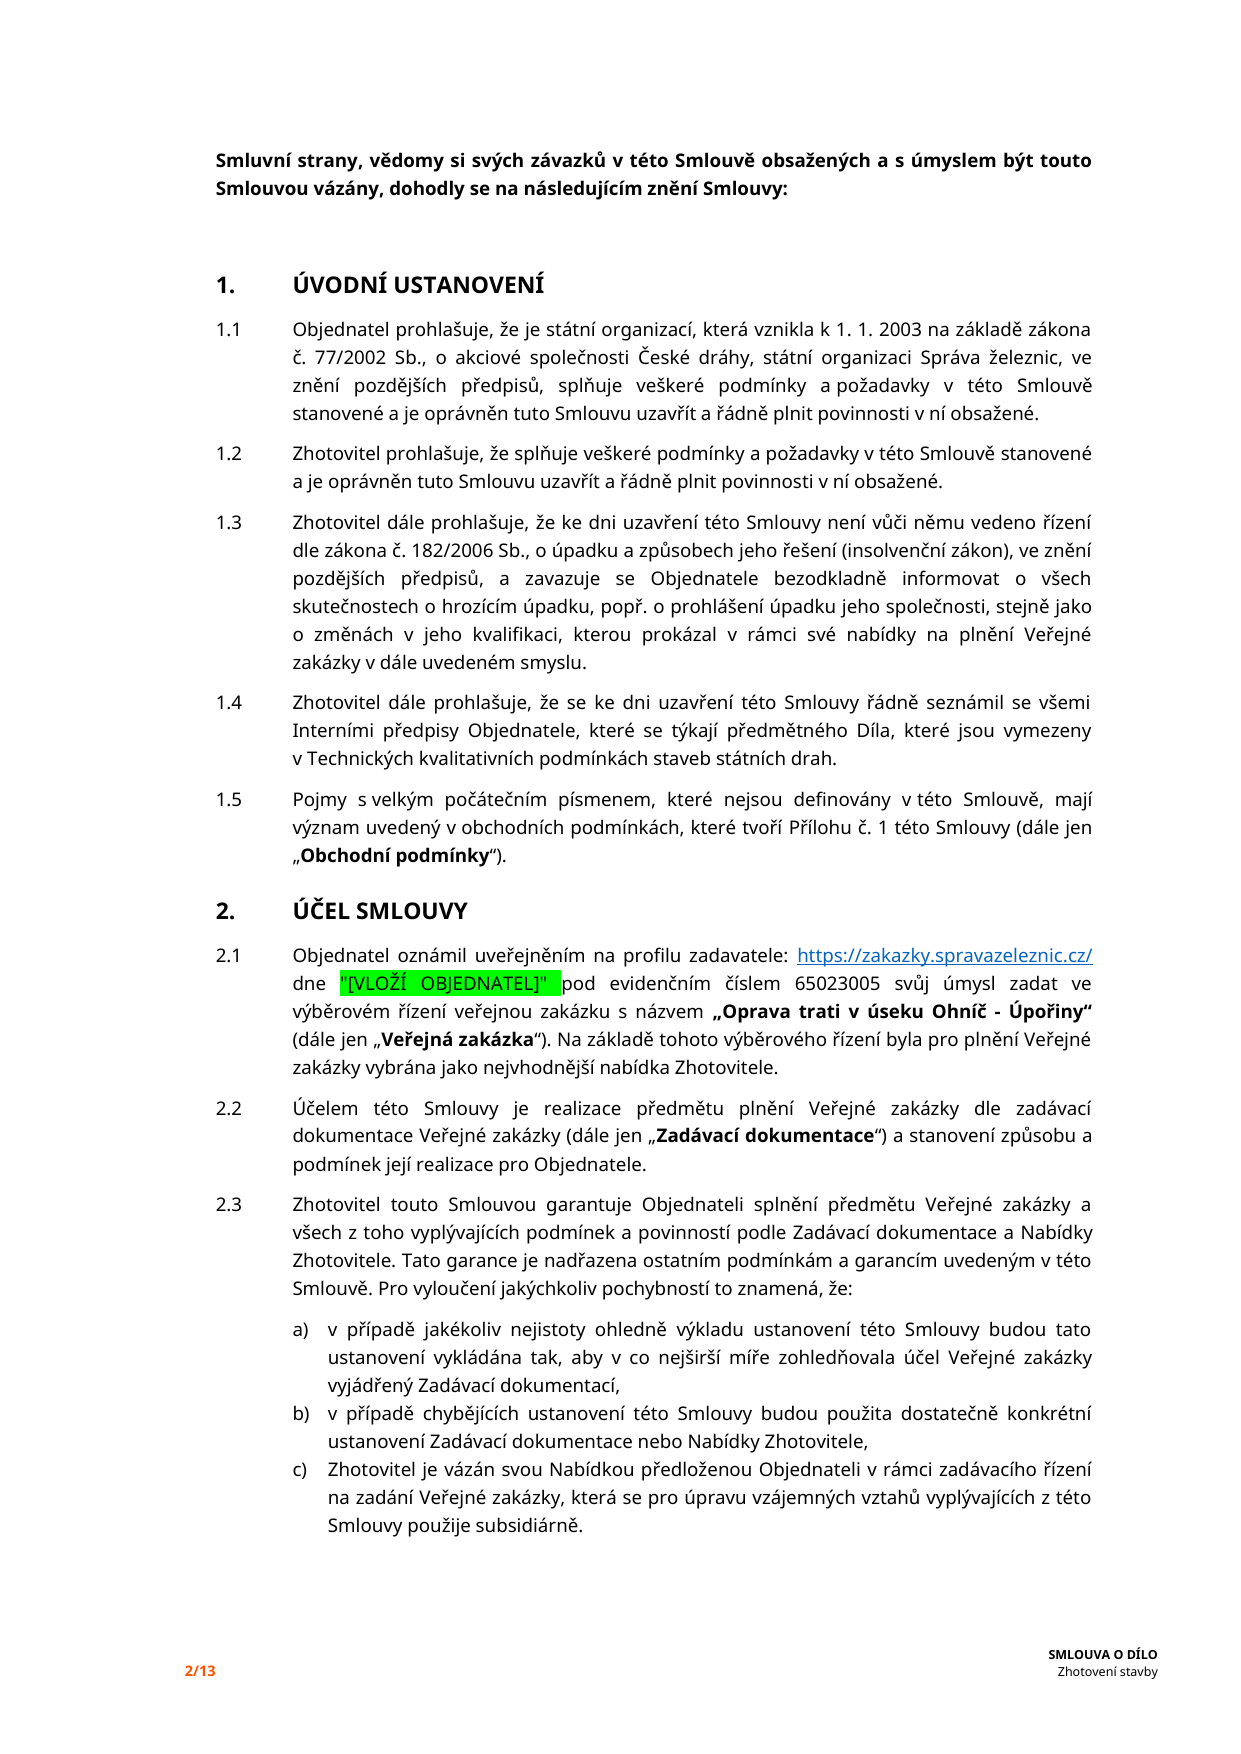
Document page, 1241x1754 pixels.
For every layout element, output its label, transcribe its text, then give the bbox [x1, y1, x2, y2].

text Účelem této Smlouvy je realizace předmětu plnění Veřejné zakázky dle zadávací dokumentace Veřejné zakázky (dále jen „Zadávací dokumentace“) a stanovení způsobu a podmínek její realizace pro Objednatele. [216, 1095, 1093, 1176]
text Zhotovitel dále prohlašuje, že se ke dni uzavření této Smlouvy řádně seznámil se všemi Interními předpisy Objednatele, které se týkají předmětného Díla, které jsou vymezeny v Technických kvalitativních podmínkách staveb státních drah. [216, 690, 1093, 771]
text Pojmy s velkým počátečním písmenem, které nejsou definovány v této Smlouvě, mají význam uvedený v obchodních podmínkách, které tvoří Přílohu č. 1 této Smlouvy (dále jen „Obchodní podmínky“). [216, 786, 1093, 868]
text v případě chybějících ustanovení této Smlouvy budou použita dostatečně konkrétní ustanovení Zadávací dokumentace nebo Nabídky Zhotovitele, [292, 1400, 1093, 1453]
text Objednatel oznámil uveřejněním na profilu zadavatele: https://zakazky.spravazeleznic.cz/ dne pod evidenčním číslem 65023005 svůj úmysl zadat ve výběrovém řízení veřejnou zakázku s názvem „Oprava trati v úseku Ohníč - Úpořiny“ (dále jen „Veřejná zakázka“). Na základě tohoto výběrového řízení byla pro plnění Veřejné zakázky vybrána jako nejvhodnější nabídka Zhotovitele. [216, 942, 1093, 1080]
text Zhotovitel touto Smlouvou garantuje Objednateli splnění předmětu Veřejné zakázky a všech z toho vyplývajících podmínek a povinností podle Zadávací dokumentace a Nabídky Zhotovitele. Tato garance je nadřazena ostatním podmínkám a garancím uvedeným v této Smlouvě. Pro vyloučení jakýchkoliv pochybností to znamená, že: [216, 1191, 1093, 1301]
text Zhotovitel dále prohlašuje, že ke dni uzavření této Smlouvy není vůči němu vedeno řízení dle zákona č. 182/2006 Sb., o úpadku a způsobech jeho řešení (insolvenční zákon), ve znění pozdějších předpisů, a zavazuje se Objednatele bezodkladně informovat o všech skutečnostech o hrozícím úpadku, popř. o prohlášení úpadku jeho společnosti, stejně jako o změnách v jeho kvalifikaci, kterou prokázal v rámci své nabídky na plnění Veřejné zakázky v dále uvedeném smyslu. [216, 509, 1093, 675]
text Zhotovitel je vázán svou Nabídkou předloženou Objednateli v rámci zadávacího řízení na zadání Veřejné zakázky, která se pro úpravu vzájemných vztahů vyplývajících z této Smlouvy použije subsidiárně. [292, 1456, 1093, 1538]
text ÚČEL SMLOUVY [216, 895, 1093, 927]
text ÚVODNÍ USTANOVENÍ [216, 269, 1093, 300]
text Zhotovitel prohlašuje, že splňuje veškeré podmínky a požadavky v této Smlouvě stanovené a je oprávněn tuto Smlouvu uzavřít a řádně plnit povinnosti v ní obsažené. [216, 441, 1093, 494]
text v případě jakékoliv nejistoty ohledně výkladu ustanovení této Smlouvy budou tato ustanovení vykládána tak, aby v co nejširší míře zohledňovala účel Veřejné zakázky vyjádřený Zadávací dokumentací, [292, 1316, 1093, 1397]
text Smluvní strany, vědomy si svých závazků v této Smlouvě obsažených a s úmyslem být touto Smlouvou vázány, dohodly se na následujícím znění Smlouvy: [216, 147, 1093, 201]
text Objednatel prohlašuje, že je státní organizací, která vznikla k 1. 1. 2003 na základě zákona č. 77/2002 Sb., o akciové společnosti České dráhy, státní organizaci Správa železnic, ve znění pozdějších předpisů, splňuje veškeré podmínky a požadavky v této Smlouvě stanovené a je oprávněn tuto Smlouvu uzavřít a řádně plnit povinnosti v ní obsažené. [216, 316, 1093, 426]
